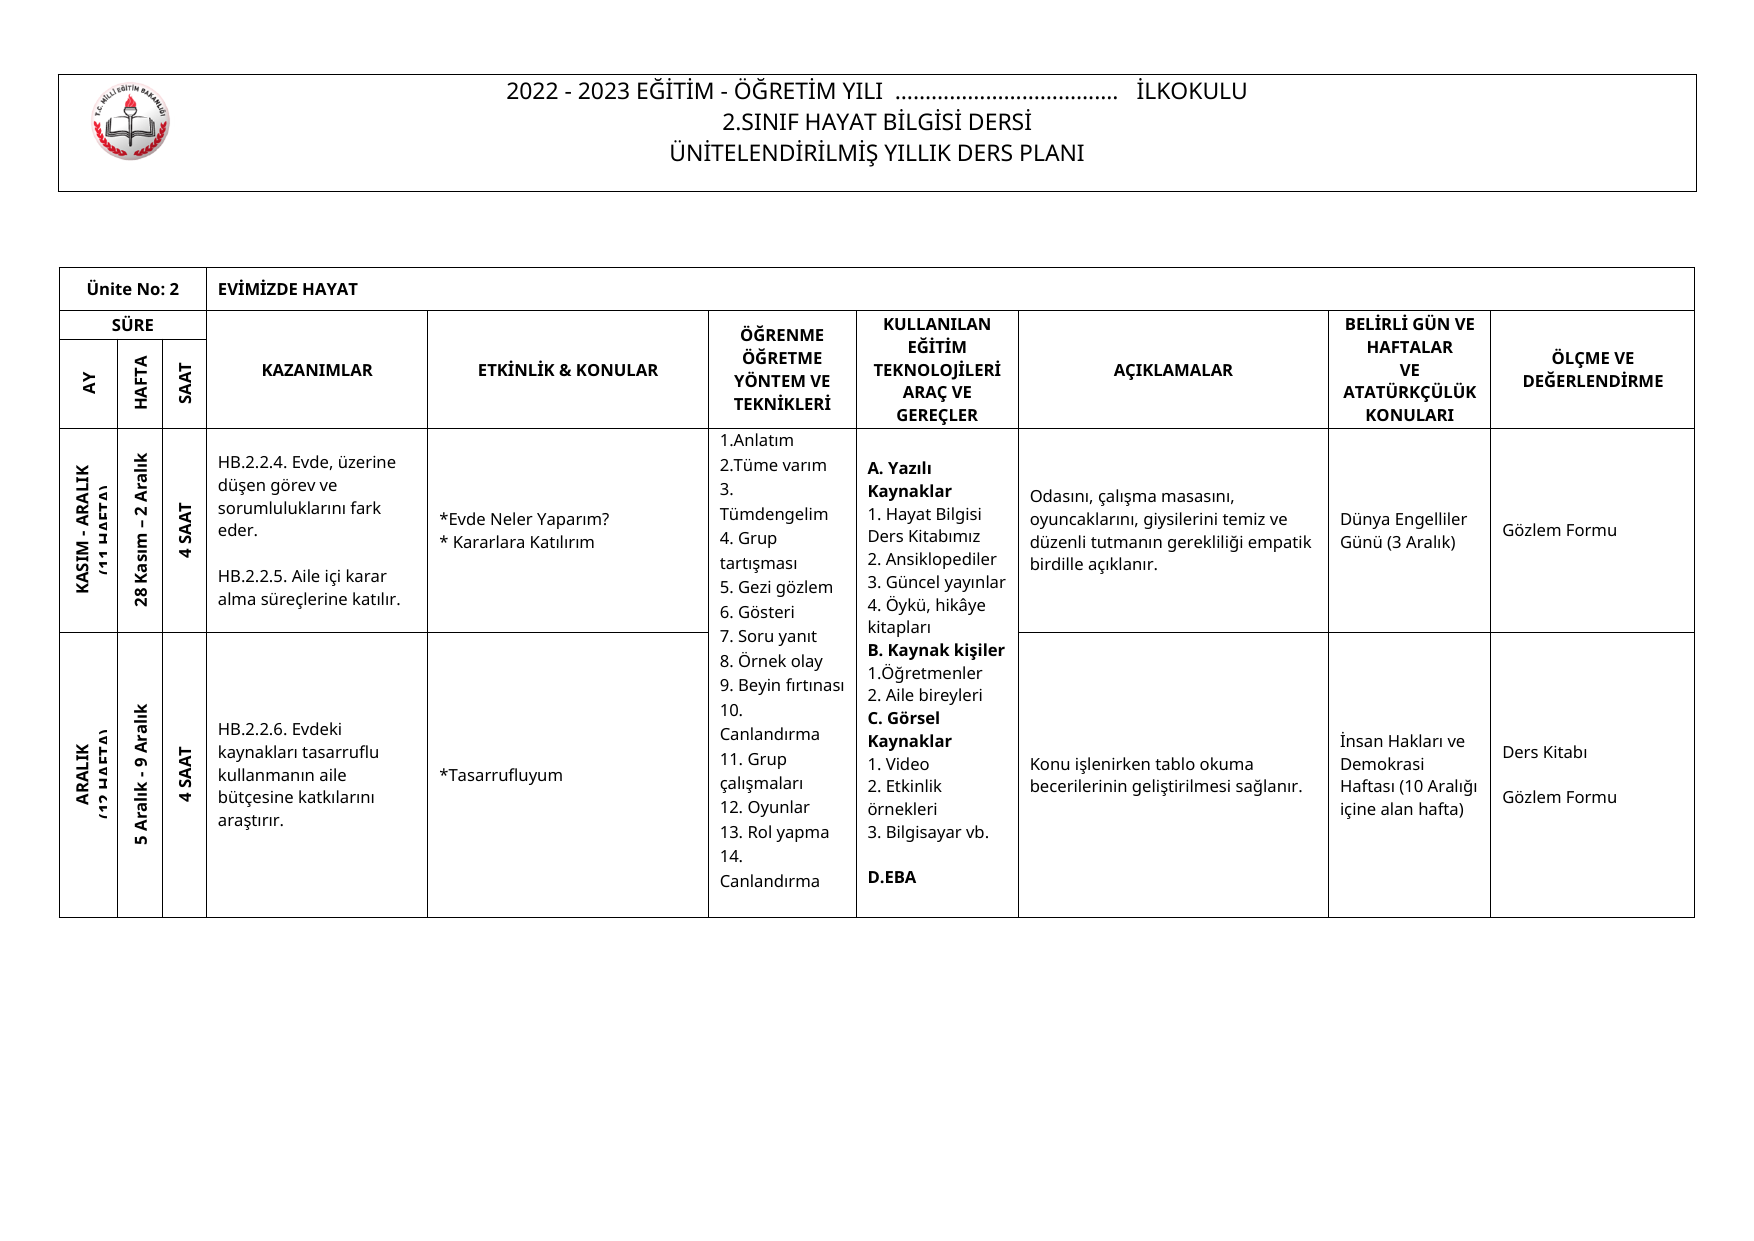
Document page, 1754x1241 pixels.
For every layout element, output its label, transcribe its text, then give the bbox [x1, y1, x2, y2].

table_cell 4 SAAT [163, 633, 206, 917]
table_cell AÇIKLAMALAR [1019, 311, 1328, 428]
table_cell 1.Anlatım 2.Tüme varım 3. Tümdengelim 4. Grup tartışması 5. Gezi gözlem 6. Gösteri 7. Soru yanıt 8. Örnek olay 9. Beyin fırtınası 10. Canlandırma 11. Grup çalışmaları 12. Oyunlar 13. Rol yapma 14. Canlandırma [709, 429, 856, 917]
table_cell SÜRE [60, 311, 206, 338]
table_cell *Evde Neler Yaparım? * Kararlara Katılırım [428, 429, 708, 632]
table_cell Dünya Engelliler Günü (3 Aralık) [1329, 429, 1490, 632]
table_cell ÖĞRENME ÖĞRETME YÖNTEM VE TEKNİKLERİ [709, 311, 856, 428]
table_cell Ders Kitabı Gözlem Formu [1491, 633, 1694, 917]
table_cell KASIM - ARALIK (11.HAFTA) [60, 429, 117, 632]
table_cell ÖLÇME VE DEĞERLENDİRME [1491, 311, 1694, 428]
table_cell HB.2.2.6. Evdeki kaynakları tasarruflu kullanmanın aile bütçesine katkılarını araştırır. [207, 633, 427, 917]
table_cell Konu işlenirken tablo okuma becerilerinin geliştirilmesi sağlanır. [1019, 633, 1328, 917]
table_cell HB.2.2.4. Evde, üzerine düşen görev ve sorumluluklarını fark eder. HB.2.2.5. Aile içi karar alma süreçlerine katılır. [207, 429, 427, 632]
table_header EVİMİZDE HAYAT [207, 268, 1694, 310]
table_cell KULLANILAN EĞİTİM TEKNOLOJİLERİ ARAÇ VE GEREÇLER [857, 311, 1018, 428]
table_cell HAFTA [118, 340, 162, 428]
table_cell AY [60, 340, 117, 428]
table_cell *Tasarrufluyum [428, 633, 708, 917]
table_cell SAAT [163, 340, 206, 428]
table_cell Odasını, çalışma masasını, oyuncaklarını, giysilerini temiz ve düzenli tutmanın gerekliliği empatik birdille açıklanır. [1019, 429, 1328, 632]
table_cell 5 Aralık - 9 Aralık [118, 633, 162, 917]
table_header Ünite No: 2 [60, 268, 206, 310]
table_cell ETKİNLİK & KONULAR [428, 311, 708, 428]
table_cell BELİRLİ GÜN VE HAFTALAR VE ATATÜRKÇÜLÜK KONULARI [1329, 311, 1490, 428]
table_cell KAZANIMLAR [207, 311, 427, 428]
picture [85, 77, 175, 167]
table_cell 4 SAAT [163, 429, 206, 632]
table_cell A. Yazılı Kaynaklar 1. Hayat Bilgisi Ders Kitabımız 2. Ansiklopediler 3. Güncel yayınlar 4. Öykü, hikâye kitapları B. Kaynak kişiler 1.Öğretmenler 2. Aile bireyleri C. Görsel Kaynaklar 1. Video 2. Etkinlik örnekleri 3. Bilgisayar vb. D.EBA [857, 429, 1018, 917]
table_cell Gözlem Formu [1491, 429, 1694, 632]
table_cell 28 Kasım – 2 Aralık [118, 429, 162, 632]
table_cell ARALIK (12.HAFTA) [60, 633, 117, 917]
table_cell İnsan Hakları ve Demokrasi Haftası (10 Aralığı içine alan hafta) [1329, 633, 1490, 917]
